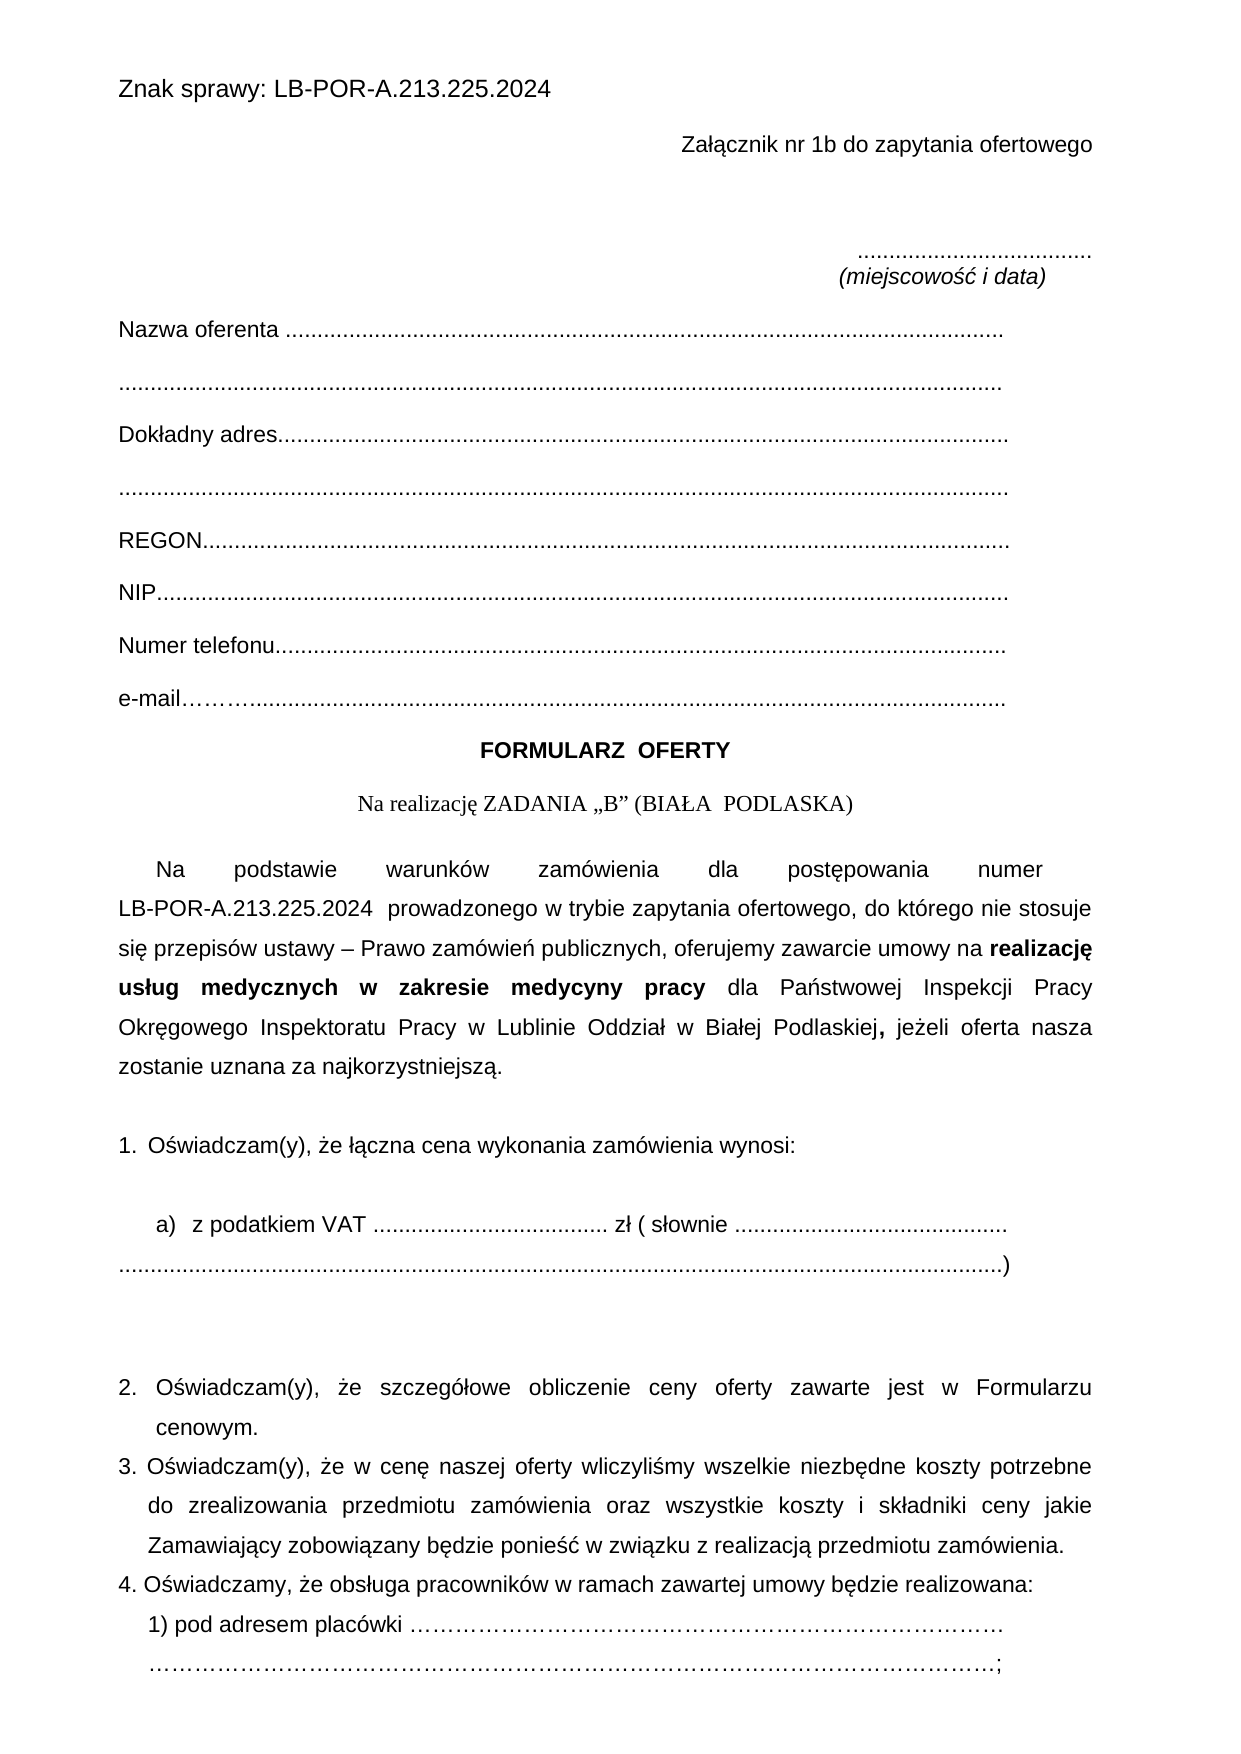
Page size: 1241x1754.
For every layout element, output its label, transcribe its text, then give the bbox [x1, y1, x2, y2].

text 1) pod adresem placówki …………………………………………………………………… [118, 1611, 1092, 1637]
text NIP...................................................................................................................................... [118, 579, 1092, 606]
text Załącznik nr 1b do zapytania ofertowego [118, 131, 1092, 158]
text ..................................... [118, 237, 1092, 263]
text a) z podatkiem VAT ..................................... zł ( słownie ........................................... [118, 1211, 1092, 1238]
text REGON............................................................................................................................... [118, 527, 1092, 553]
text ............................................................................................................................................ [118, 474, 1092, 500]
text 4. Oświadczamy, że obsługa pracowników w ramach zawartej umowy będzie realizowana: [118, 1571, 1092, 1598]
text (miejscowość i data) [118, 263, 1048, 289]
text 2. Oświadczam(y), że szczegółowe obliczenie ceny oferty zawarte jest w Formularzu cenowym. [118, 1374, 1092, 1440]
text ...........................................................................................................................................) [118, 1251, 1092, 1320]
list Oświadczam(y), że łączna cena wykonania zamówienia wynosi: [118, 1132, 1092, 1159]
subtitle FORMULARZ OFERTY [118, 737, 1092, 764]
text 3. Oświadczam(y), że w cenę naszej oferty wliczyliśmy wszelkie niezbędne koszty potrzebne do zrealizowania przedmiotu zamówienia oraz wszystkie koszty i składniki ceny jakie Zamawiający zobowiązany będzie ponieść w związku z realizacją przedmiotu zamówienia. [118, 1453, 1092, 1558]
text …………………………………………………………………………………………………; [148, 1650, 1092, 1677]
text Nazwa oferenta ................................................................................................................. [118, 316, 1092, 342]
text Na realizację ZADANIA „B” (BIAŁA PODLASKA) [118, 790, 1092, 816]
text Dokładny adres................................................................................................................... [118, 421, 1092, 447]
text e-mail………....................................................................................................................... [118, 685, 1092, 711]
text Numer telefonu................................................................................................................... [118, 632, 1092, 658]
text Na podstawie warunków zamówienia dla postępowania numer LB-POR-A.213.225.2024 prowadzonego w trybie zapytania ofertowego, do którego nie stosuje się przepisów ustawy – Prawo zamówień publicznych, oferujemy zawarcie umowy na realizację usług medycznych w zakresie medycyny pracy dla Państwowej Inspekcji Pracy Okręgowego Inspektoratu Pracy w Lublinie Oddział w Białej Podlaskiej, jeżeli oferta nasza zostanie uznana za najkorzystniejszą. [118, 856, 1092, 1080]
text ........................................................................................................................................... [118, 368, 1092, 395]
